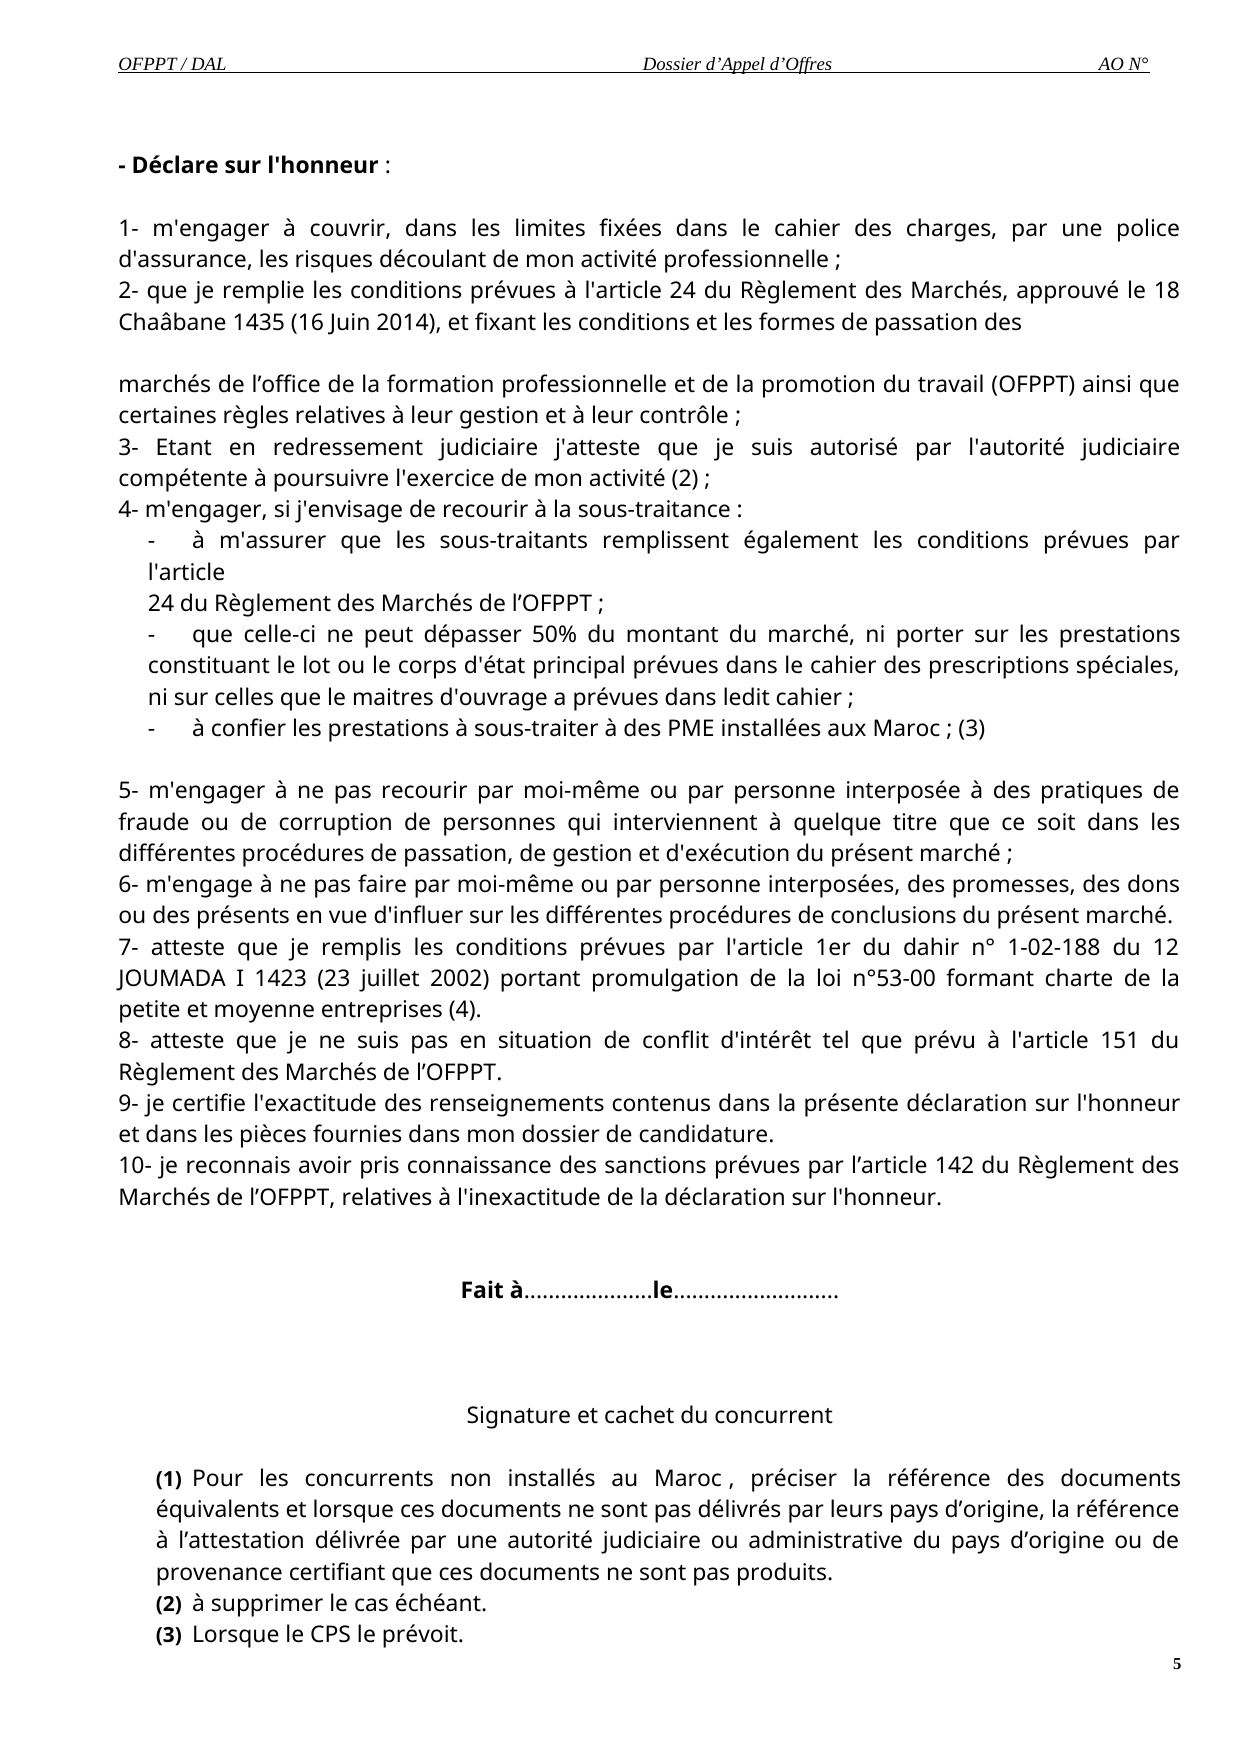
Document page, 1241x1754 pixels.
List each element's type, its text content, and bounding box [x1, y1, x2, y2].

text - à confier les prestations à sous-traiter à des PME installées aux Maroc ; (3) [148, 712, 1181, 743]
text 8- atteste que je ne suis pas en situation de conflit d'intérêt tel que prévu à l'article 151 du Règlement des Marchés de l’OFPPT. [118, 1024, 1181, 1087]
text 4- m'engager, si j'envisage de recourir à la sous-traitance : [118, 493, 1181, 524]
list Lorsque le CPS le prévoit. [156, 1618, 1181, 1649]
text 9- je certifie l'exactitude des renseignements contenus dans la présente déclaration sur l'honneur et dans les pièces fournies dans mon dossier de candidature. [118, 1087, 1181, 1149]
text 3- Etant en redressement judiciaire j'atteste que je suis autorisé par l'autorité judiciaire compétente à poursuivre l'exercice de mon activité (2) ; [118, 431, 1181, 493]
text Signature et cachet du concurrent [118, 1399, 1181, 1431]
text 6- m'engage à ne pas faire par moi-même ou par personne interposées, des promesses, des dons ou des présents en vue d'influer sur les différentes procédures de conclusions du présent marché. [118, 868, 1181, 931]
text - à m'assurer que les sous-traitants remplissent également les conditions prévues par l'article [148, 524, 1181, 587]
text 10- je reconnais avoir pris connaissance des sanctions prévues par l’article 142 du Règlement des Marchés de l’OFPPT, relatives à l'inexactitude de la déclaration sur l'honneur. [118, 1149, 1181, 1212]
list à supprimer le cas échéant. [156, 1587, 1181, 1618]
text 1- m'engager à couvrir, dans les limites fixées dans le cahier des charges, par une police d'assurance, les risques découlant de mon activité professionnelle ; [118, 212, 1181, 274]
text 7- atteste que je remplis les conditions prévues par l'article 1er du dahir n° 1-02-188 du 12 JOUMADA I 1423 (23 juillet 2002) portant promulgation de la loi n°53-00 formant charte de la petite et moyenne entreprises (4). [118, 931, 1181, 1024]
text 5- m'engager à ne pas recourir par moi-même ou par personne interposée à des pratiques de fraude ou de corruption de personnes qui interviennent à quelque titre que ce soit dans les différentes procédures de passation, de gestion et d'exécution du présent marché ; [118, 774, 1181, 868]
text - que celle-ci ne peut dépasser 50% du montant du marché, ni porter sur les prestations constituant le lot ou le corps d'état principal prévues dans le cahier des prescriptions spéciales, ni sur celles que le maitres d'ouvrage a prévues dans ledit cahier ; [148, 618, 1181, 712]
text 2- que je remplie les conditions prévues à l'article 24 du Règlement des Marchés, approuvé le 18 Chaâbane 1435 (16 Juin 2014), et fixant les conditions et les formes de passation des [118, 274, 1181, 337]
text - Déclare sur l'honneur : [118, 149, 1181, 181]
list Pour les concurrents non installés au Maroc , préciser la référence des documents équivalents et lorsque ces documents ne sont pas délivrés par leurs pays d’origine, la référence à l’attestation délivrée par une autorité judiciaire ou administrative du pays d’origine ou de provenance certifiant que ces documents ne sont pas produits. [156, 1462, 1181, 1587]
text 24 du Règlement des Marchés de l’OFPPT ; [148, 587, 1181, 618]
text Fait à.....................le........................... [118, 1274, 1181, 1306]
text marchés de l’office de la formation professionnelle et de la promotion du travail (OFPPT) ainsi que certaines règles relatives à leur gestion et à leur contrôle ; [118, 368, 1181, 431]
